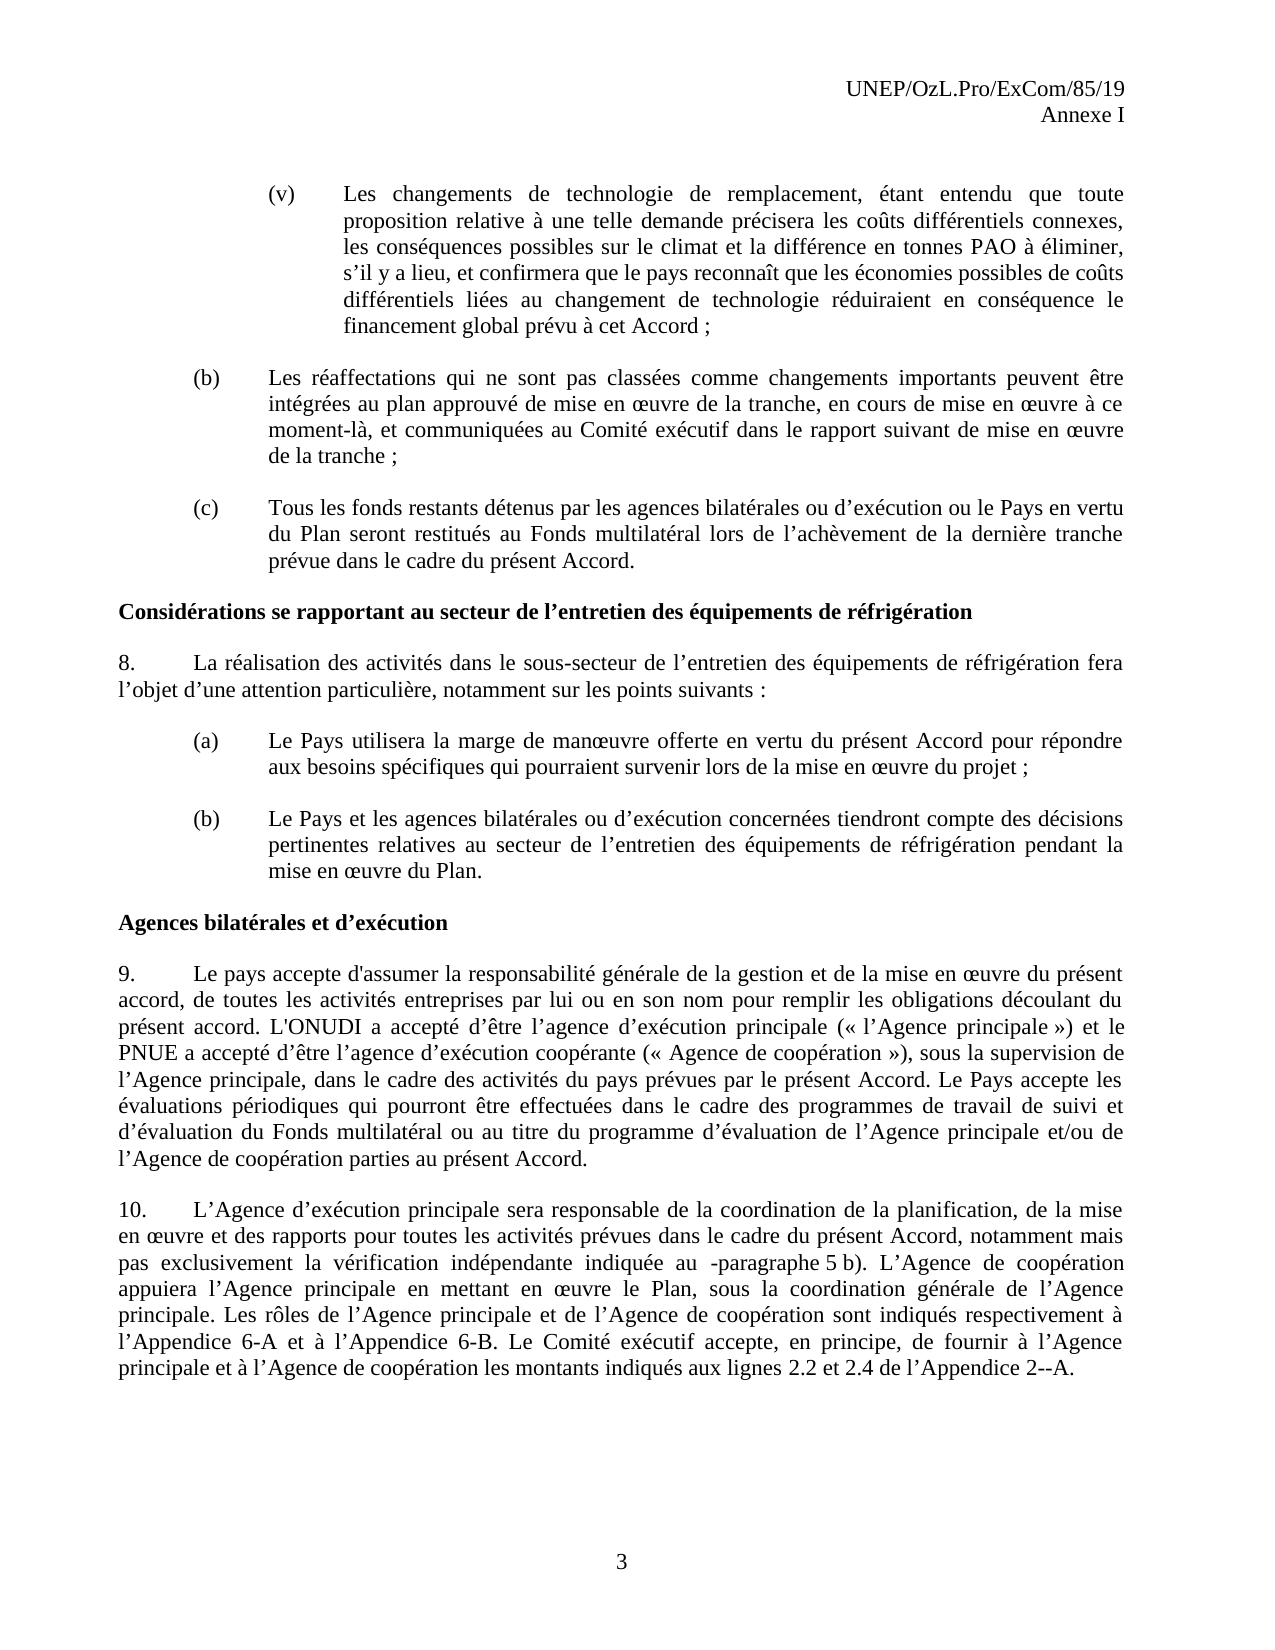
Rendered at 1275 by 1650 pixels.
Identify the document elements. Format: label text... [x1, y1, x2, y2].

subtitle Les changements de technologie de remplacement, étant entendu que toute proposition relative à une telle demande précisera les coûts différentiels connexes, les conséquences possibles sur le climat et la différence en tonnes PAO à éliminer, s’il y a lieu, et confirmera que le pays reconnaît que les économies possibles de coûts différentiels liées au changement de technologie réduiraient en conséquence le financement global prévu à cet Accord ; [268, 180, 1125, 338]
subtitle Le Pays utilisera la marge de manœuvre offerte en vertu du présent Accord pour répondre aux besoins spécifiques qui pourraient survenir lors de la mise en œuvre du projet ; [193, 727, 1125, 780]
subtitle La réalisation des activités dans le sous-secteur de l’entretien des équipements de réfrigération fera l’objet d’une attention particulière, notamment sur les points suivants : [118, 649, 1125, 702]
text Agences bilatérales et d’exécution [118, 909, 1125, 935]
subtitle Le pays accepte d'assumer la responsabilité générale de la gestion et de la mise en œuvre du présent accord, de toutes les activités entreprises par lui ou en son nom pour remplir les obligations découlant du présent accord. L'ONUDI a accepté d’être l’agence d’exécution principale (« l’Agence principale ») et le PNUE a accepté d’être l’agence d’exécution coopérante (« Agence de coopération »), sous la supervision de l’Agence principale, dans le cadre des activités du pays prévues par le présent Accord. Le Pays accepte les évaluations périodiques qui pourront être effectuées dans le cadre des programmes de travail de suivi et d’évaluation du Fonds multilatéral ou au titre du programme d’évaluation de l’Agence principale et/ou de l’Agence de coopération parties au présent Accord. [118, 960, 1125, 1171]
subtitle Le Pays et les agences bilatérales ou d’exécution concernées tiendront compte des décisions pertinentes relatives au secteur de l’entretien des équipements de réfrigération pendant la mise en œuvre du Plan. [193, 805, 1125, 884]
subtitle Tous les fonds restants détenus par les agences bilatérales ou d’exécution ou le Pays en vertu du Plan seront restitués au Fonds multilatéral lors de l’achèvement de la dernière tranche prévue dans le cadre du présent Accord. [193, 494, 1125, 573]
subtitle L’Agence d’exécution principale sera responsable de la coordination de la planification, de la mise en œuvre et des rapports pour toutes les activités prévues dans le cadre du présent Accord, notamment mais pas exclusivement la vérification indépendante indiquée au -paragraphe 5 b). L’Agence de coopération appuiera l’Agence principale en mettant en œuvre le Plan, sous la coordination générale de l’Agence principale. Les rôles de l’Agence principale et de l’Agence de coopération sont indiqués respectivement à l’Appendice 6-A et à l’Appendice 6-B. Le Comité exécutif accepte, en principe, de fournir à l’Agence principale et à l’Agence de coopération les montants indiqués aux lignes 2.2 et 2.4 de l’Appendice 2--A. [118, 1196, 1125, 1381]
subtitle Les réaffectations qui ne sont pas classées comme changements importants peuvent être intégrées au plan approuvé de mise en œuvre de la tranche, en cours de mise en œuvre à ce moment-là, et communiquées au Comité exécutif dans le rapport suivant de mise en œuvre de la tranche ; [193, 363, 1125, 469]
text Considérations se rapportant au secteur de l’entretien des équipements de réfrigération [118, 598, 1125, 624]
